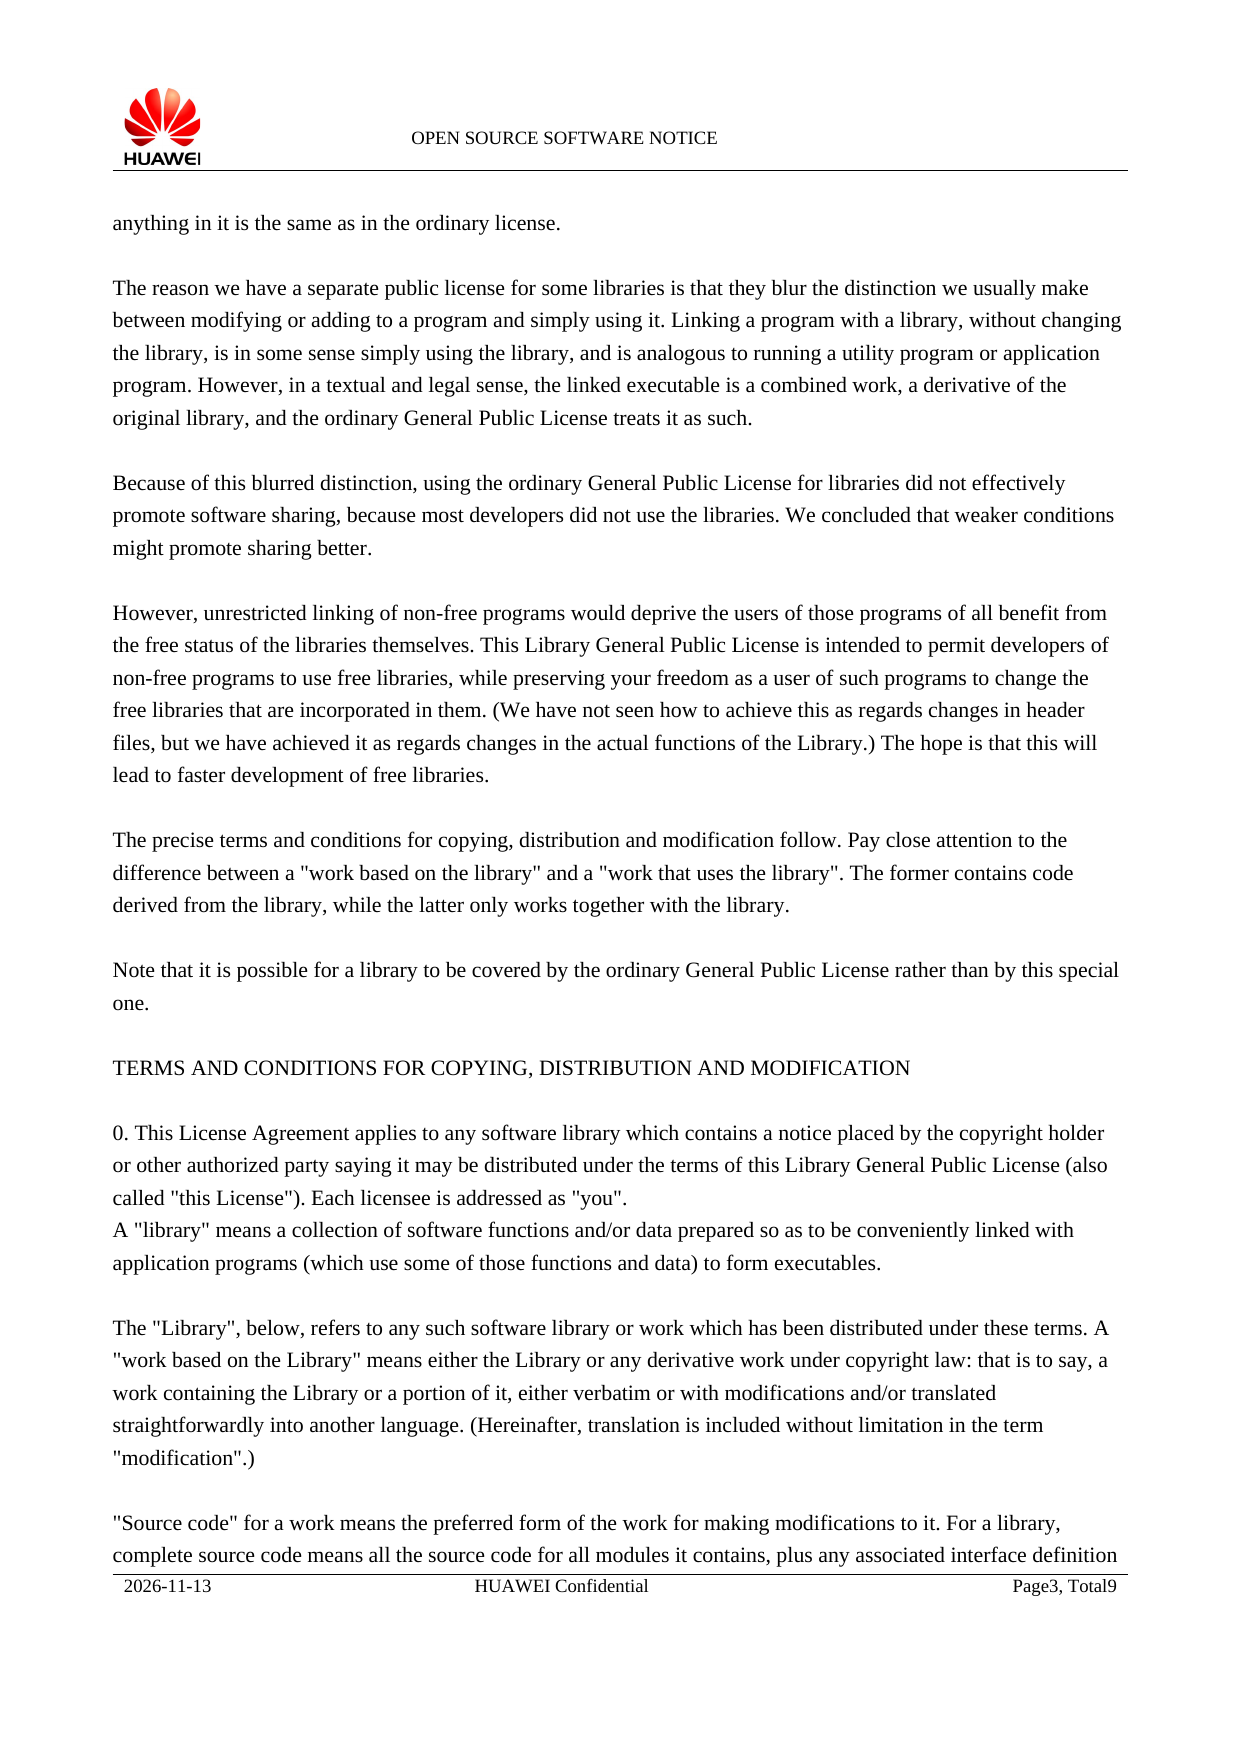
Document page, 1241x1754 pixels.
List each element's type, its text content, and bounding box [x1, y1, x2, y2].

picture [124, 88, 201, 165]
